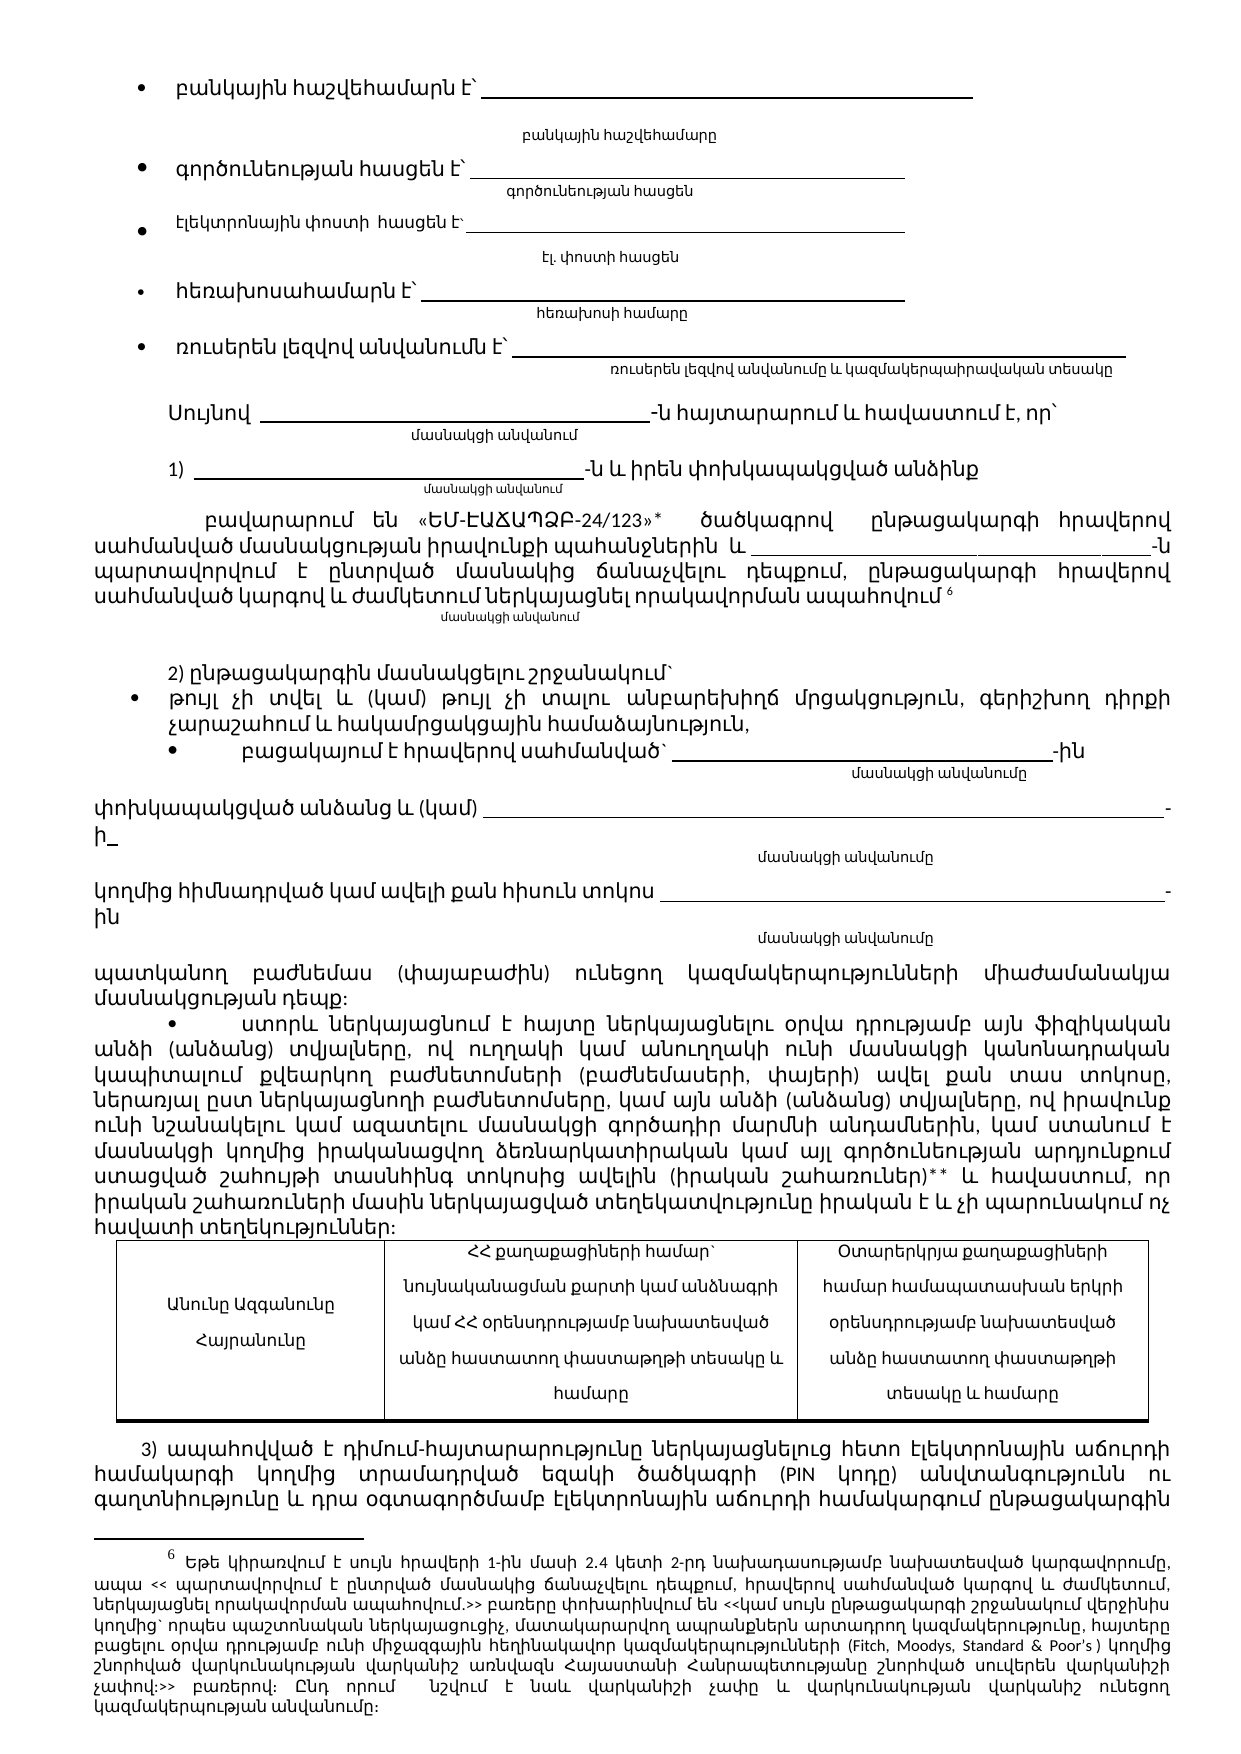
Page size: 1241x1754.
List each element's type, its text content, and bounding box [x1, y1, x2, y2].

text կողմից հիմնադրված կամ ավելի քան հիսուն տոկոս -ին [94, 879, 1171, 929]
list հեռախոսահամարն է՝ [138, 279, 1171, 304]
list ստորև ներկայացնում է հայտը ներկայացնելու օրվա դրությամբ այն ֆիզիկական անձի (անձանց) տվյալները, ով ուղղակի կամ անուղղակի ունի մասնակցի կանոնադրական կապիտալում քվեարկող բաժնետոմսերի (բաժնեմասերի, փայերի) ավել քան տաս տոկոսը, ներառյալ ըստ ներկայացնողի բաժնետոմսերը, կամ այն անձի (անձանց) տվյալները, ով իրավունք ունի նշանակելու կամ ազատելու մասնակցի գործադիր մարմնի անդամներին, կամ ստանում է մասնակցի կողմից իրականացվող ձեռնարկատիրական կամ այլ գործունեության արդյունքում ստացված շահույթի տասնհինգ տոկոսից ավելին (իրական շահառուներ)** և հավաստում, որ իրական շահառուների մասին ներկայացված տեղեկատվությունը իրական է և չի պարունակում ոչ հավատի տեղեկություններ: [94, 1011, 1171, 1240]
list բացակայում է հրավերով սահմանված` -ին [94, 736, 1171, 764]
table_header Օտարերկրյա քաղաքացիների համար համապատասխան երկրի օրենսդրությամբ նախատեսված անձը հաստատող փաստաթղթի տեսակը և համարը [798, 1241, 1148, 1419]
list թույլ չի տվել և (կամ) թույլ չի տալու անբարեխիղճ մրցակցություն, գերիշխող դիրքի չարաշահում և հակամրցակցային համաձայնություն, [131, 685, 1171, 736]
table_header ՀՀ քաղաքացիների համար` նույնականացման քարտի կամ անձնագրի կամ ՀՀ օրենսդրությամբ նախատեսված անձը հաստատող փաստաթղթի տեսակը և համարը [385, 1241, 797, 1419]
text հեռախոսի համարը [462, 304, 1171, 334]
text Սույնով -ն հայտարարում և հավաստում է, որ՝ [94, 396, 1171, 426]
list էլեկտրոնային փոստի հասցեն է՝ [138, 212, 1171, 248]
text 1) -ն և իրեն փոխկապակցված անձինք [94, 457, 1171, 482]
text բանկային հաշվեհամարը [94, 126, 1171, 156]
text մասնակցի անվանում [94, 426, 1171, 457]
text փոխկապակցված անձանց և (կամ) -ի [94, 795, 1171, 848]
table_header Անունը Ազգանունը Հայրանունը [117, 1241, 384, 1419]
text բավարարում են «ԵՄ-ԷԱՃԱՊՁԲ-24/123»* ծածկագրով ընթացակարգի հրավերով սահմանված մասնակցության իրավունքի պահանջներին և -ն պարտավորվում է ընտրված մասնակից ճանաչվելու դեպքում, ընթացակարգի հրավերով սահմանված կարգով և ժամկետում ներկայացնել որակավորման ապահովում [94, 507, 1171, 609]
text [94, 1436, 1171, 1512]
text մասնակցի անվանումը [94, 848, 1171, 879]
text 2) ընթացակարգին մասնակցելու շրջանակում` [94, 660, 1171, 685]
text էլ. փոստի հասցեն [94, 248, 1171, 279]
text մասնակցի անվանումը [94, 764, 1171, 795]
list գործունեության հասցեն է՝ [138, 156, 1171, 182]
text պատկանող բաժնեմաս (փայաբաժին) ունեցող կազմակերպությունների միաժամանակյա մասնակցության դեպք: [94, 960, 1171, 1011]
list բանկային հաշվեհամարն է՝ [138, 75, 1171, 126]
text մասնակցի անվանում [94, 482, 1171, 507]
text մասնակցի անվանումը [94, 929, 1171, 960]
list ռուսերեն լեզվով անվանումն է՝ [138, 334, 1171, 360]
text գործունեության հասցեն [94, 182, 1171, 212]
text մասնակցի անվանում [94, 609, 1171, 634]
text ռուսերեն լեզվով անվանումը և կազմակերպաիրավական տեսակը [536, 360, 1171, 391]
